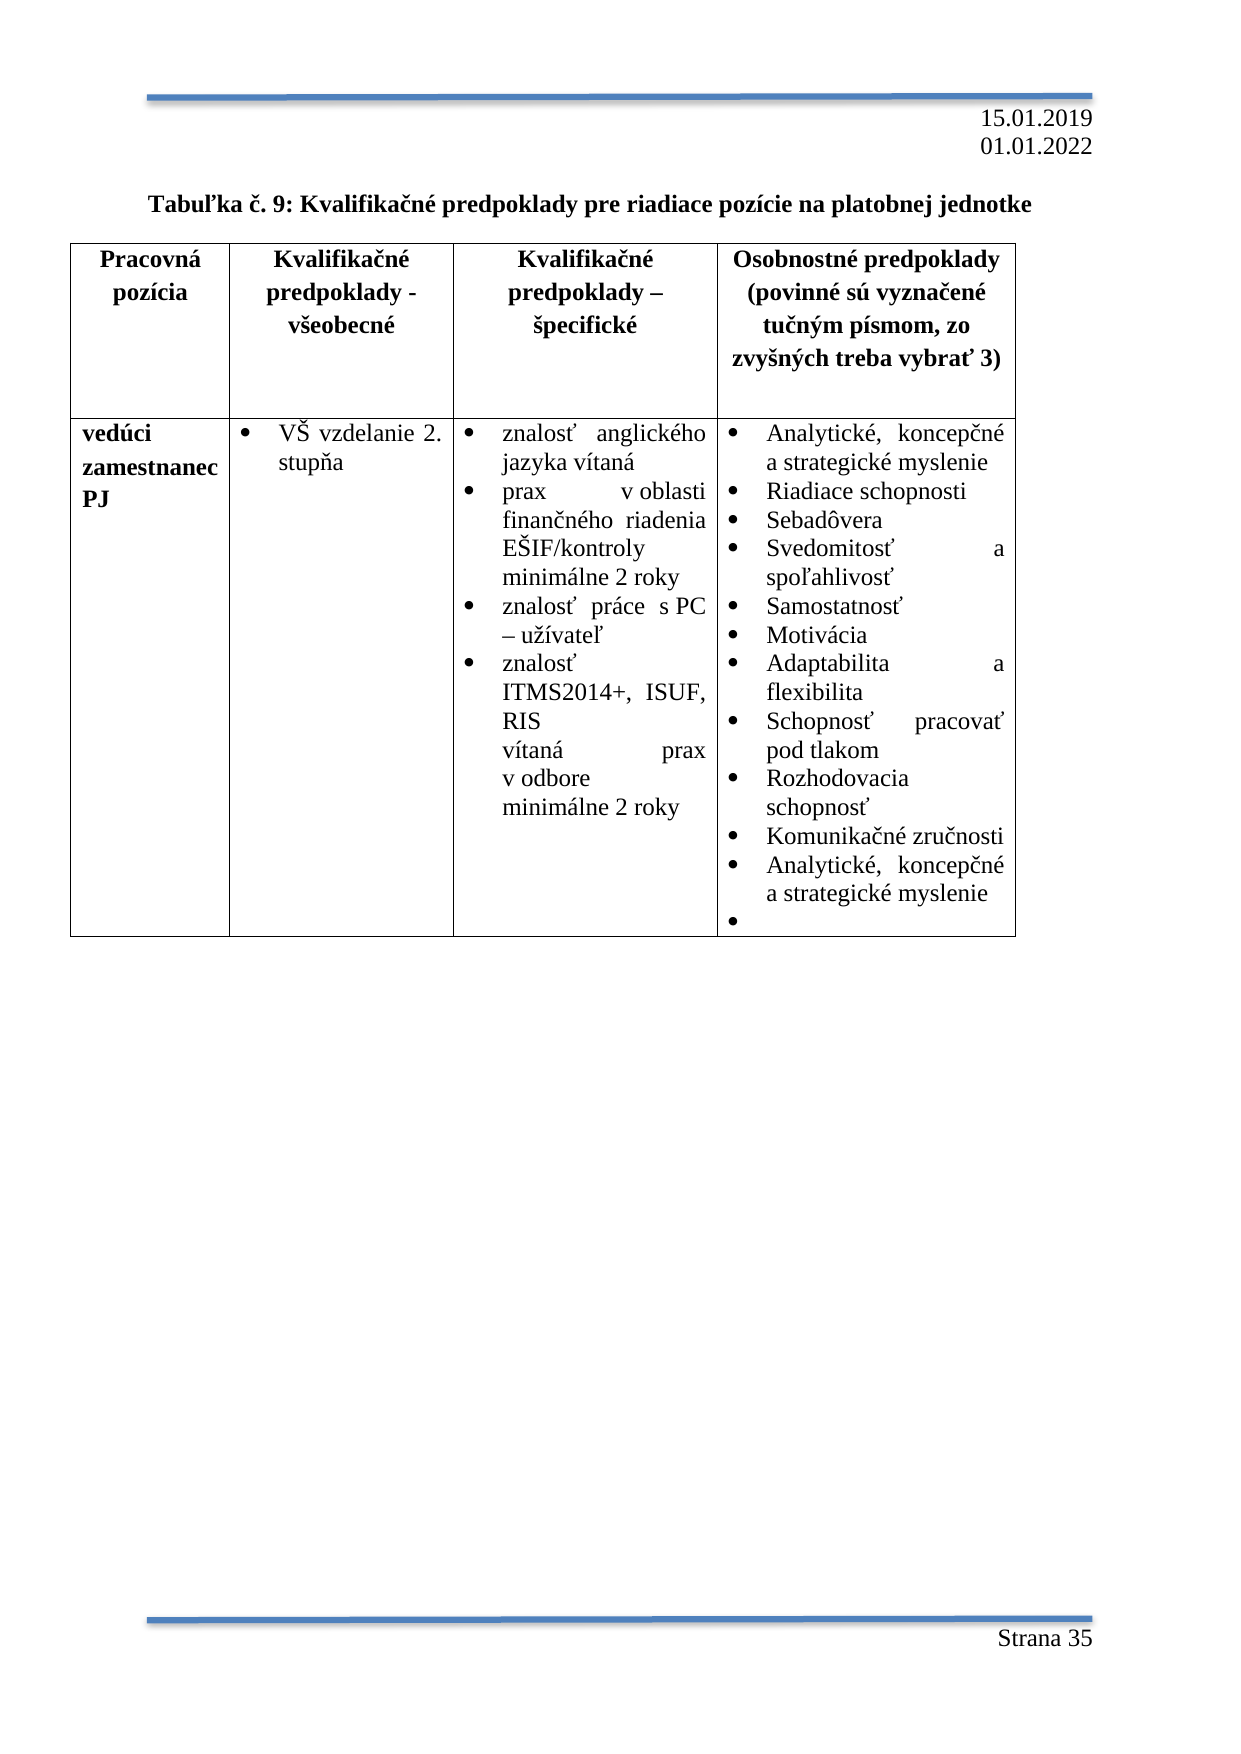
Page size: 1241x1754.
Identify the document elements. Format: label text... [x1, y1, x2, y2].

table_header Osobnostné predpoklady (povinné sú vyznačené tučným písmom, zo zvyšných treba vybrať 3) [718, 244, 1015, 417]
table_header Kvalifikačné predpoklady – špecifické [454, 244, 717, 417]
table_header Kvalifikačné predpoklady - všeobecné [230, 244, 453, 417]
text Tabuľka č. 9: Kvalifikačné predpoklady pre riadiace pozície na platobnej jednotke [148, 189, 1092, 218]
table_header Pracovná pozícia [71, 244, 229, 417]
table_cell znalosť anglického jazyka vítaná prax v oblasti finančného riadenia EŠIF/kontroly minimálne 2 roky znalosť práce s PC – užívateľ znalosť ITMS2014+, ISUF, RIS [454, 419, 717, 936]
table_cell VŠ vzdelanie 2. stupňa [230, 419, 453, 936]
table_cell vedúci zamestnanec PJ [71, 419, 229, 936]
table_cell Analytické, koncepčné a strategické myslenie Riadiace schopnosti Sebadôvera Svedomitosť a spoľahlivosť Samostatnosť Motivácia Adaptabilita a flexibilita Schopnosť pracovať pod tlakom Rozhodovacia schopnosť Komunikačné zručnosti [718, 419, 1015, 936]
